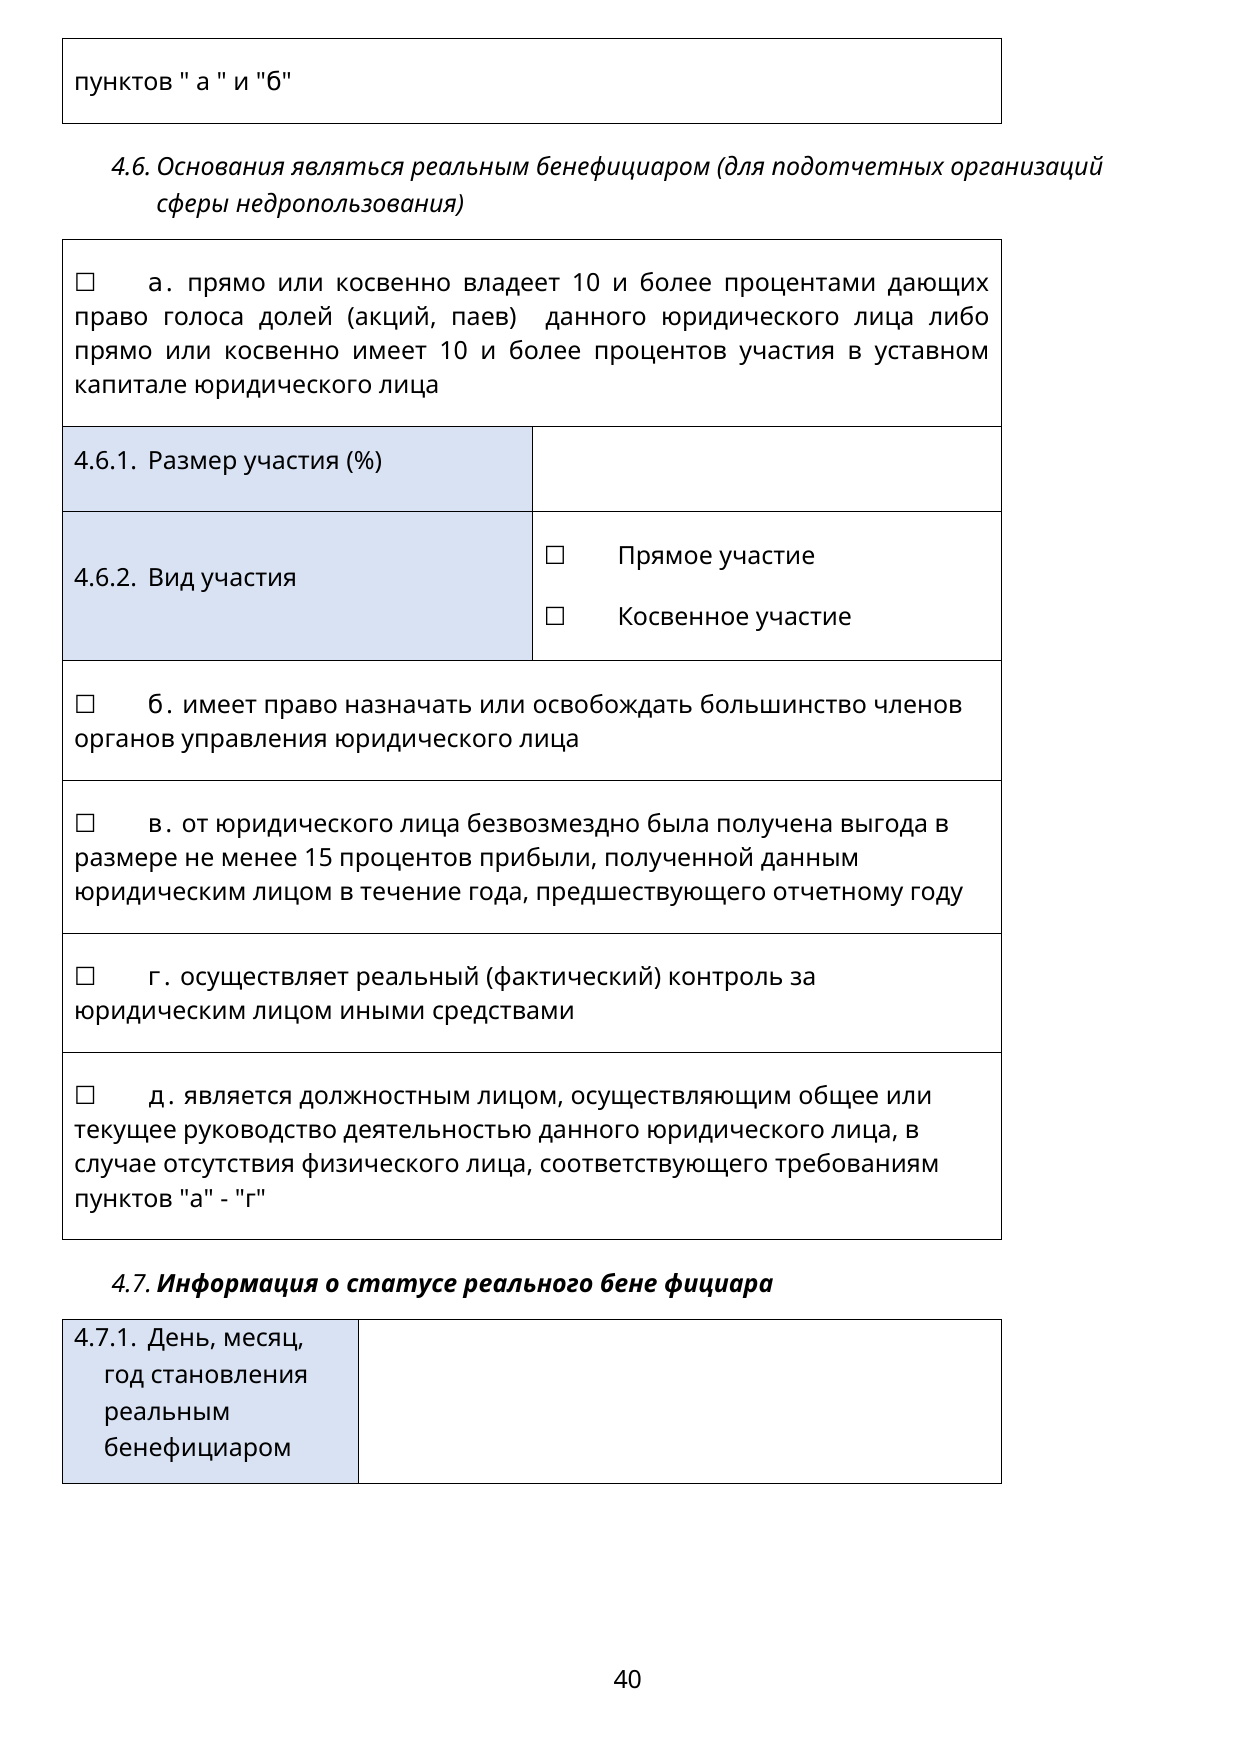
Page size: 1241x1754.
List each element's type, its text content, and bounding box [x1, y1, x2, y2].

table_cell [63, 39, 1001, 123]
list Информация о статусе реального бене фициара [111, 1265, 1181, 1299]
table_header ☐ а․ прямо или косвенно владеет 10 и более процентами дающих право голоса долей (акций, паев) данного юридического лица либо прямо или косвенно имеет 10 и более процентов участия в уставном капитале юридического лица [63, 240, 1001, 426]
table_cell ☐ б․ имеет право назначать или освобождать большинство членов органов управления юридического лица [63, 661, 1001, 779]
table_cell ☐ в․ от юридического лица безвозмездно была получена выгода в размере не менее 15 процентов прибыли, полученной данным юридическим лицом в течение года, предшествующего отчетному году [63, 781, 1001, 933]
table_header [359, 1320, 1001, 1483]
table_cell Размер участия (%) [63, 427, 532, 511]
list Основания являться реальным бенефициаром (для подотчетных организаций сферы недропользования) [111, 149, 1181, 219]
table_cell ☐ г․ осуществляет реальный (фактический) контроль за юридическим лицом иными средствами [63, 934, 1001, 1052]
table_cell ☐ д․ является должностным лицом, осуществляющим общее или текущее руководство деятельностью данного юридического лица, в случае отсутствия физического лица, соответствующего требованиям пунктов "а" - "г" [63, 1053, 1001, 1239]
table_cell Вид участия [63, 512, 532, 660]
table_header День, месяц, год становления реальным бенефициаром [63, 1320, 358, 1483]
table_cell [533, 427, 1001, 511]
table_cell ☐ Прямое участие ☐ Косвенное участие [533, 512, 1001, 660]
